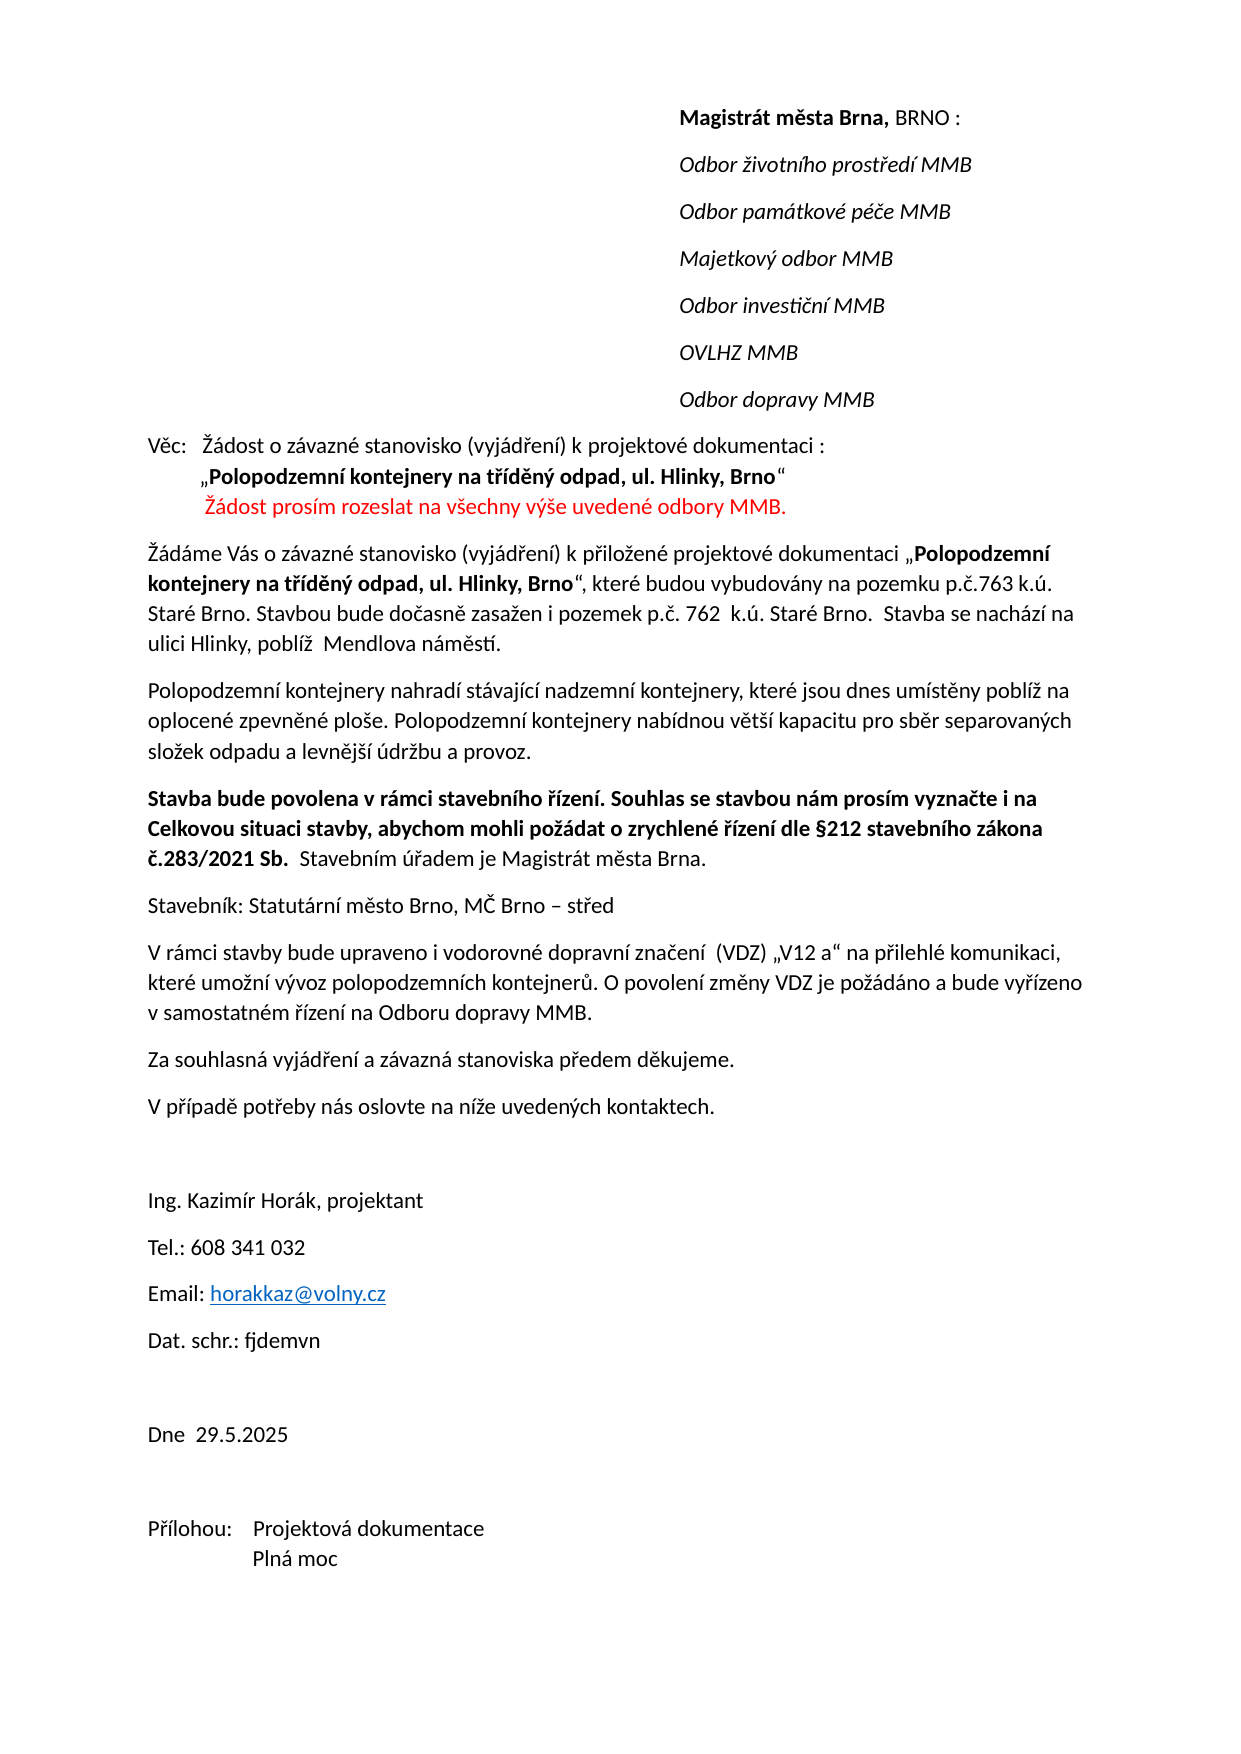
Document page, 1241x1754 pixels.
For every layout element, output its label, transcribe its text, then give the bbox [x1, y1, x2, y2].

text Za souhlasná vyjádření a závazná stanoviska předem děkujeme. [148, 1045, 1093, 1073]
text Majetkový odbor MMB [679, 244, 1093, 272]
text Odbor životního prostředí MMB [148, 150, 1093, 178]
text Ing. Kazimír Horák, projektant [148, 1186, 1093, 1214]
text Polopodzemní kontejnery nahradí stávající nadzemní kontejnery, které jsou dnes umístěny poblíž na oplocené zpevněné ploše. Polopodzemní kontejnery nabídnou větší kapacitu pro sběr separovaných složek odpadu a levnější údržbu a provoz. [148, 676, 1093, 765]
text Stavba bude povolena v rámci stavebního řízení. Souhlas se stavbou nám prosím vyznačte i na Celkovou situaci stavby, abychom mohli požádat o zrychlené řízení dle §212 stavebního zákona č.283/2021 Sb. Stavebním úřadem je Magistrát města Brna. [148, 784, 1093, 872]
text V případě potřeby nás oslovte na níže uvedených kontaktech. [148, 1092, 1093, 1120]
text Věc: Žádost o závazné stanovisko (vyjádření) k projektové dokumentaci : „Polopodzemní kontejnery na tříděný odpad, ul. Hlinky, Brno“ Žádost prosím rozeslat na všechny výše uvedené odbory MMB. [148, 432, 1093, 520]
text Odbor památkové péče MMB [148, 197, 1093, 225]
text V rámci stavby bude upraveno i vodorovné dopravní značení (VDZ) „V12 a“ na přilehlé komunikaci, které umožní vývoz polopodzemních kontejnerů. O povolení změny VDZ je požádáno a bude vyřízeno v samostatném řízení na Odboru dopravy MMB. [148, 938, 1093, 1026]
text Odbor investiční MMB [679, 291, 1093, 319]
text Odbor dopravy MMB [679, 385, 1093, 413]
text Tel.: 608 341 032 [148, 1233, 1093, 1261]
text OVLHZ MMB [679, 338, 1093, 366]
text Žádáme Vás o závazné stanovisko (vyjádření) k přiložené projektové dokumentaci „Polopodzemní kontejnery na tříděný odpad, ul. Hlinky, Brno“, které budou vybudovány na pozemku p.č.763 k.ú. Staré Brno. Stavbou bude dočasně zasažen i pozemek p.č. 762 k.ú. Staré Brno. Stavba se nachází na ulici Hlinky, poblíž Mendlova náměstí. [148, 539, 1093, 657]
text Dne 29.5.2025 [148, 1420, 1093, 1448]
text Magistrát města Brna, BRNO : [679, 103, 1093, 131]
text Stavebník: Statutární město Brno, MČ Brno – střed [148, 891, 1093, 919]
text Dat. schr.: fjdemvn [148, 1326, 1093, 1354]
text Email: horakkaz@volny.cz [148, 1279, 1093, 1307]
text Přílohou: Projektová dokumentace Plná moc [148, 1514, 1093, 1572]
